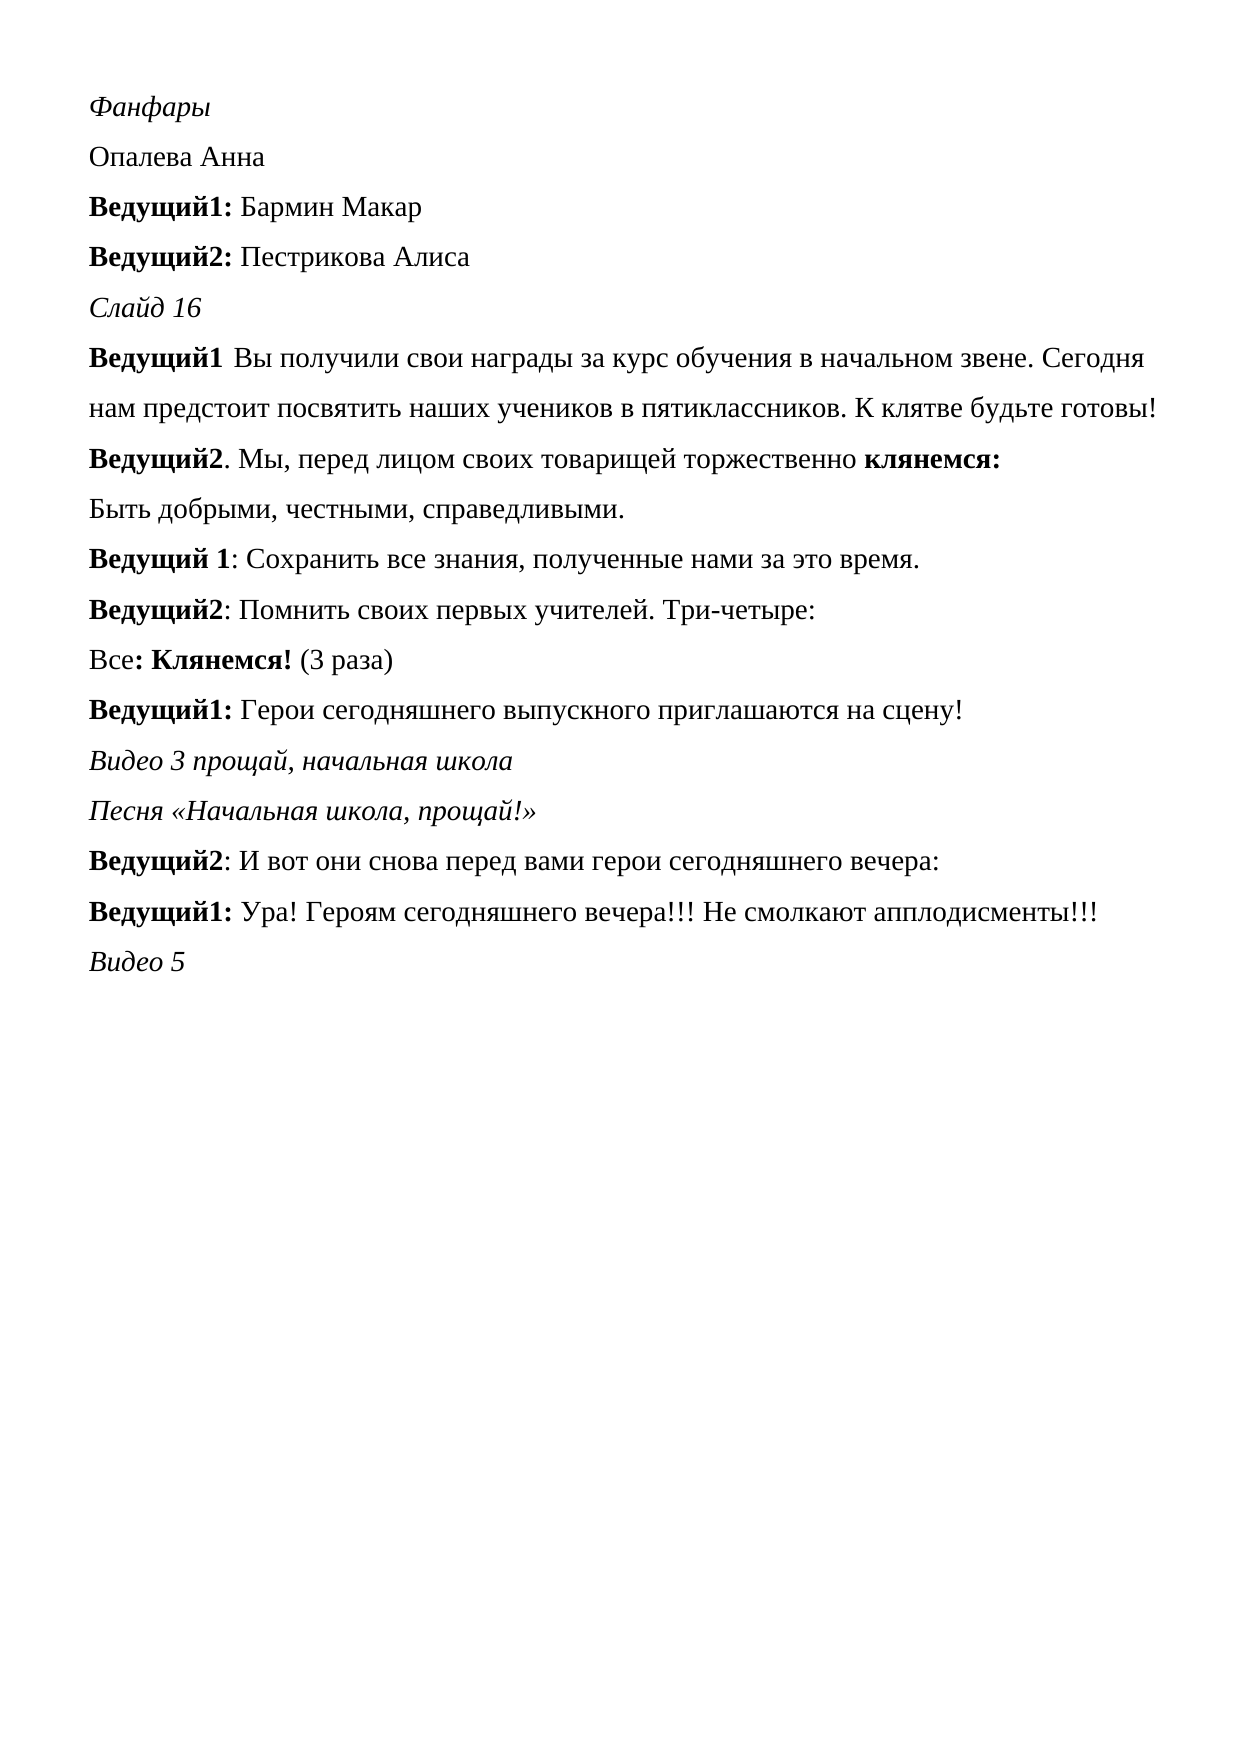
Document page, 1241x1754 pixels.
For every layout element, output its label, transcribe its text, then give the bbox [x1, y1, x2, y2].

text Ведущий2: Пестрикова Алиса [89, 239, 1181, 273]
text Слайд 16 [89, 290, 1181, 323]
text Ведущий2: Помнить своих первых учителей. Три-четыре: [89, 592, 1063, 625]
text Ведущий1: Бармин Макар [89, 189, 1181, 223]
text Быть добрыми, честными, справедливыми. [89, 491, 1063, 525]
text Ведущий1: Герои сегодняшнего выпускного приглашаются на сцену! [89, 692, 1181, 726]
text Видео 3 прощай, начальная школа [89, 743, 1181, 776]
text Ведущий 1: Сохранить все знания, полученные нами за это время. [89, 541, 1063, 575]
text Ведущий1: Ура! Героям сегодняшнего вечера!!! Не смолкают апплодисменты!!! [89, 894, 1181, 927]
text Фанфары [89, 89, 1181, 122]
text Ведущий1 Вы получили свои награды за курс обучения в начальном звене. Сегодня нам предстоит посвятить наших учеников в пятиклассников. К клятве будьте готовы! [89, 340, 1196, 424]
text Ведущий2: И вот они снова перед вами герои сегодняшнего вечера: [89, 843, 1181, 877]
text Ведущий2. Мы, перед лицом своих товарищей торжественно клянемся: [89, 441, 1181, 474]
text Все: Клянемся! (3 раза) [89, 642, 1063, 676]
text Видео 5 [89, 944, 1063, 977]
text Опалева Анна [89, 139, 1181, 172]
text Песня «Начальная школа, прощай!» [89, 793, 1181, 827]
